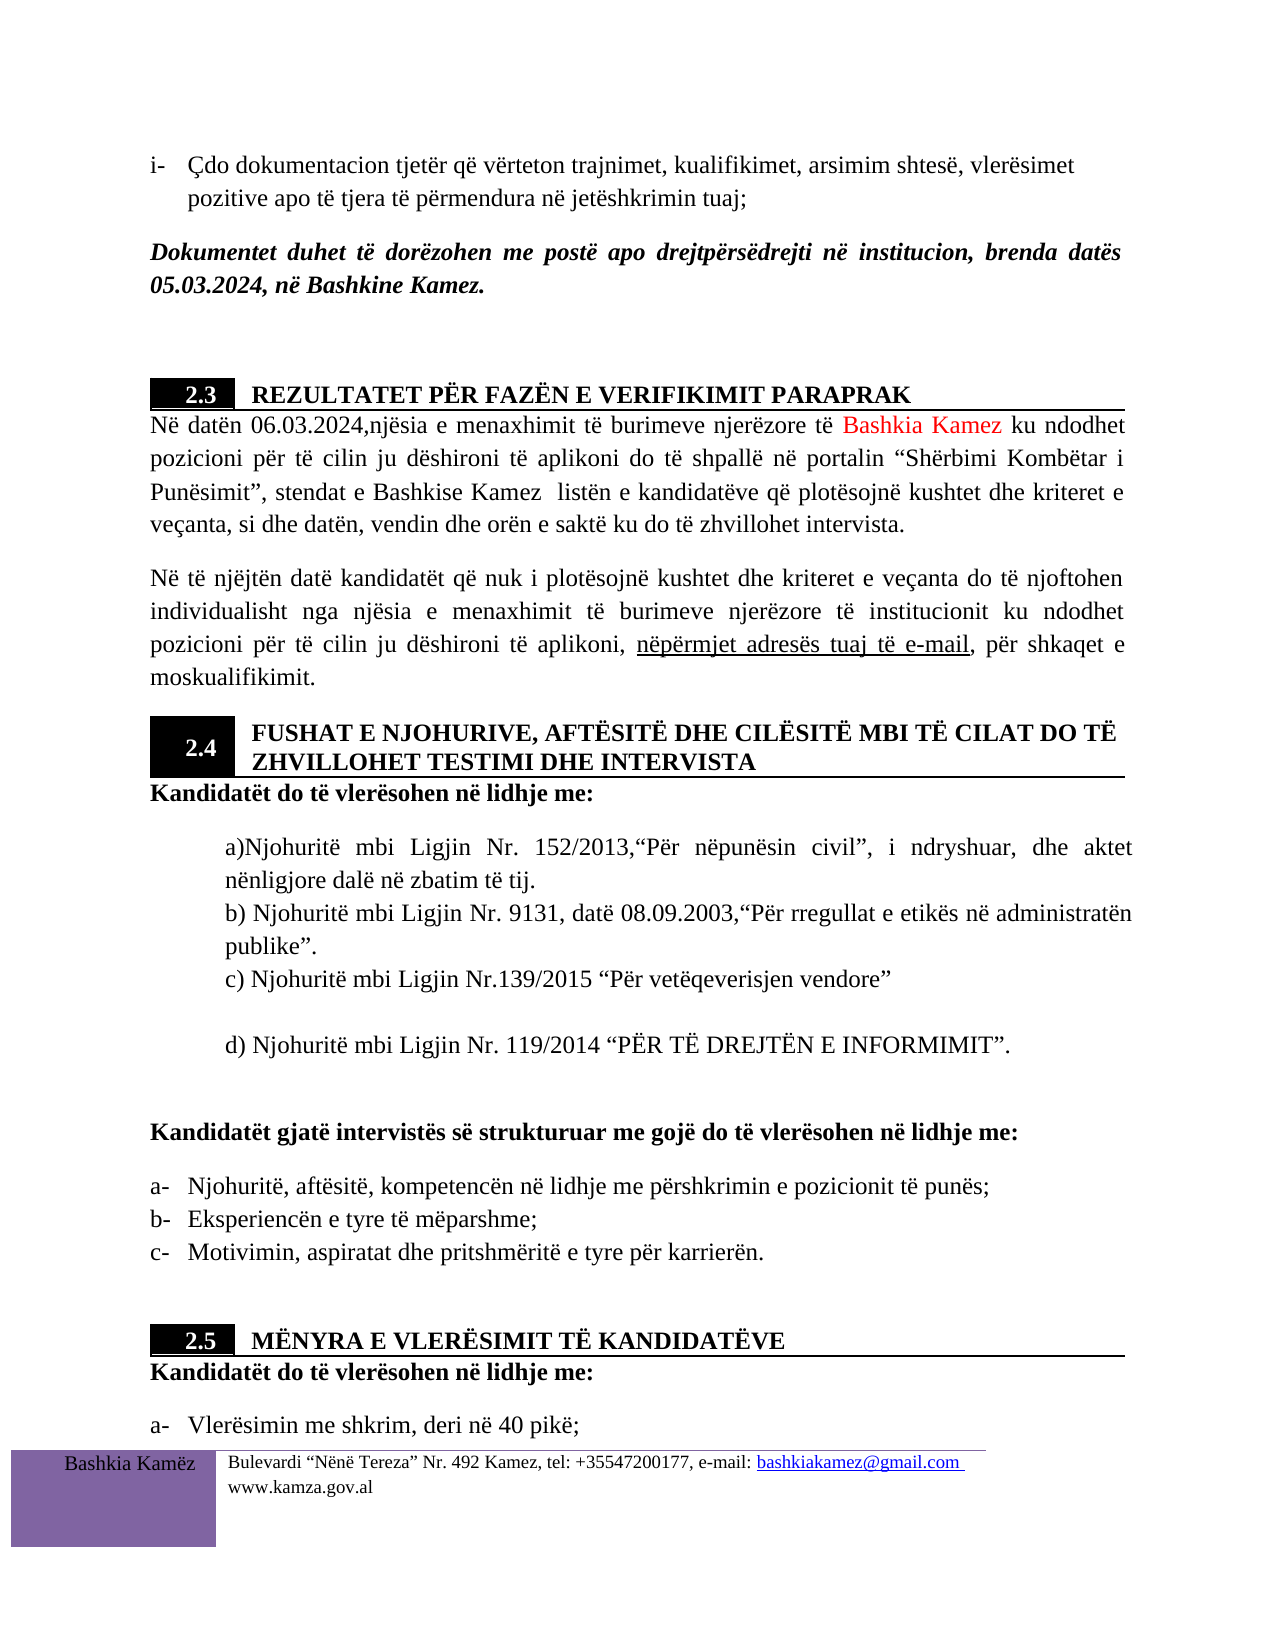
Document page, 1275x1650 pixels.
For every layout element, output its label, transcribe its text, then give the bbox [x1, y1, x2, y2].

list Motivimin, aspiratat dhe pritshmëritë e tyre për karrierën. [150, 1237, 1125, 1266]
list Eksperiencën e tyre të mëparshme; [150, 1204, 1125, 1232]
list c) Njohuritë mbi Ligjin Nr.139/2015 “Për vetëqeverisjen vendore” [225, 964, 1133, 993]
table_header MËNYRA E VLERËSIMIT TË KANDIDATËVE [235, 1324, 1125, 1354]
list Vlerësimin me shkrim, deri në 40 pikë; [150, 1410, 1125, 1439]
list Njohuritë, aftësitë, kompetencën në lidhje me përshkrimin e pozicionit të punës; [150, 1171, 1125, 1199]
text Kandidatët gjatë intervistës së strukturuar me gojë do të vlerësohen në lidhje me: [150, 1117, 1125, 1146]
text Dokumentet duhet të dorëzohen me postë apo drejtpërsëdrejti në institucion, brenda datës 05.03.2024, në Bashkine Kamez. [150, 237, 1125, 299]
list a)Njohuritë mbi Ligjin Nr. 152/2013,“Për nëpunësin civil”, i ndryshuar, dhe aktet nënligjore dalë në zbatim të tij. [225, 832, 1133, 894]
list b) Njohuritë mbi Ligjin Nr. 9131, datë 08.09.2003,“Për rregullat e etikës në administratën publike”. [225, 898, 1133, 960]
text Në datën 06.03.2024,njësia e menaxhimit të burimeve njerëzore të Bashkia Kamez ku ndodhet pozicioni për të cilin ju dëshironi të aplikoni do të shpallë në portalin “Shërbimi Kombëtar i Punësimit”, stendat e Bashkise Kamez listën e kandidatëve që plotësojnë kushtet dhe kriteret e veçanta, si dhe datën, vendin dhe orën e saktë ku do të zhvillohet intervista. [150, 411, 1125, 538]
list d) Njohuritë mbi Ligjin Nr. 119/2014 “PËR TË DREJTËN E INFORMIMIT”. [225, 1030, 1133, 1059]
text Kandidatët do të vlerësohen në lidhje me: [150, 1357, 1125, 1385]
table_header REZULTATET PËR FAZËN E VERIFIKIMIT PARAPRAK [235, 378, 1125, 408]
text Në të njëjtën datë kandidatët që nuk i plotësojnë kushtet dhe kriteret e veçanta do të njoftohen individualisht nga njësia e menaxhimit të burimeve njerëzore të institucionit ku ndodhet pozicioni për të cilin ju dëshironi të aplikoni, nëpërmjet adresës tuaj të e-mail, për shkaqet e moskualifikimit. [150, 563, 1125, 691]
table_header 2.3 [152, 380, 233, 408]
list Çdo dokumentacion tjetër që vërteton trajnimet, kualifikimet, arsimim shtesë, vlerësimet pozitive apo të tjera të përmendura në jetëshkrimin tuaj; [150, 150, 1125, 212]
text Kandidatët do të vlerësohen në lidhje me: [150, 778, 1133, 807]
table_header FUSHAT E NJOHURIVE, AFTËSITË DHE CILËSITË MBI TË CILAT DO TË ZHVILLOHET TESTIMI DHE INTERVISTA [235, 716, 1125, 776]
table_header 2.4 [152, 719, 233, 776]
table_header 2.5 [152, 1326, 233, 1354]
